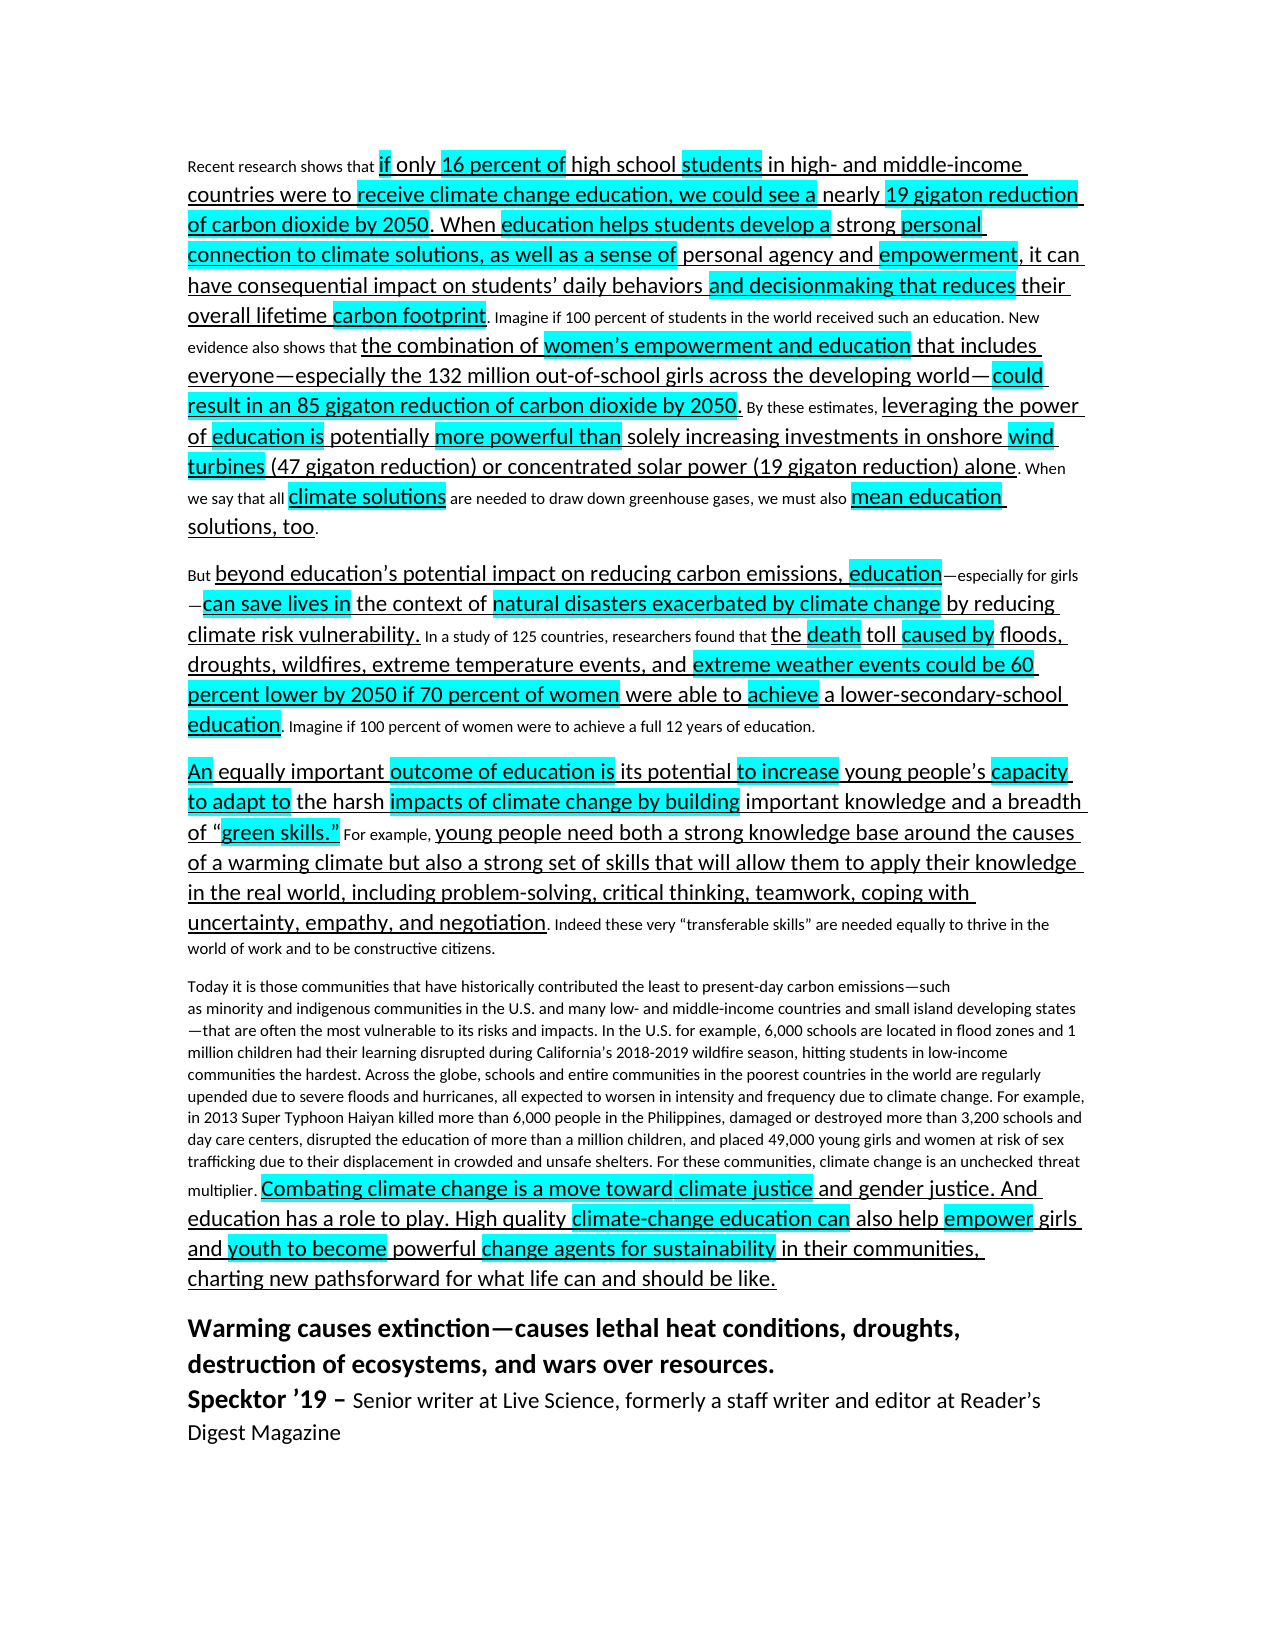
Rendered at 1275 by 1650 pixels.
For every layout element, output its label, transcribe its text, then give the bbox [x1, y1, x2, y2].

text Today it is those communities that have historically contributed the least to present-day carbon emissions—such as minority and indigenous communities in the U.S. and many low- and middle-income countries and small island developing states—that are often the most vulnerable to its risks and impacts. In the U.S. for example, 6,000 schools are located in flood zones and 1 million children had their learning disrupted during California’s 2018-2019 wildfire season, hitting students in low-income communities the hardest. Across the globe, schools and entire communities in the poorest countries in the world are regularly upended due to severe floods and hurricanes, all expected to worsen in intensity and frequency due to climate change. For example, in 2013 Super Typhoon Haiyan killed more than 6,000 people in the Philippines, damaged or destroyed more than 3,200 schools and day care centers, disrupted the education of more than a million children, and placed 49,000 young girls and women at risk of sex trafficking due to their displacement in crowded and unsafe shelters. For these communities, climate change is an unchecked threat multiplier. Combating climate change is a move toward climate justice and gender justice. And education has a role to play. High quality climate-change education can also help empower girls and youth to become powerful change agents for sustainability in their communities, charting new pathsforward for what life can and should be like. [187, 976, 1087, 1293]
text An equally important outcome of education is its potential to increase young people’s capacity to adapt to the harsh impacts of climate change by building important knowledge and a breadth of “green skills.” For example, young people need both a strong knowledge base around the causes of a warming climate but also a strong set of skills that will allow them to apply their knowledge in the real world, including problem-solving, critical thinking, teamwork, coping with uncertainty, empathy, and negotiation. Indeed these very “transferable skills” are needed equally to thrive in the world of work and to be constructive citizens. [187, 757, 1087, 812]
text An equally important outcome of education is its potential to increase young people’s capacity to adapt to the harsh impacts of climate change by building important knowledge and a breadth of “green skills.” For example, young people need both a strong knowledge base around the causes of a warming climate but also a strong set of skills that will allow them to apply their knowledge in the real world, including problem-solving, critical thinking, teamwork, coping with uncertainty, empathy, and negotiation. Indeed these very “transferable skills” are needed equally to thrive in the world of work and to be constructive citizens. [187, 813, 1087, 958]
text But beyond education’s potential impact on reducing carbon emissions, education—especially for girls—can save lives in the context of natural disasters exacerbated by climate change by reducing climate risk vulnerability. In a study of 125 countries, researchers found that the death toll caused by floods, droughts, wildfires, extreme temperature events, and extreme weather events could be 60 percent lower by 2050 if 70 percent of women were able to achieve a lower-secondary-school education. Imagine if 100 percent of women were to achieve a full 12 years of education. [187, 559, 1087, 738]
subtitle Warming causes extinction—causes lethal heat conditions, droughts, destruction of ecosystems, and wars over resources. [187, 1311, 1087, 1380]
text Recent research shows that if only 16 percent of high school students in high- and middle-income countries were to receive climate change education, we could see a nearly 19 gigaton reduction of carbon dioxide by 2050. When education helps students develop a strong personal connection to climate solutions, as well as a sense of personal agency and empowerment, it can have consequential impact on students’ daily behaviors and decisionmaking that reduces their overall lifetime carbon footprint. Imagine if 100 percent of students in the world received such an education. New evidence also shows that the combination of women’s empowerment and education that includes everyone—especially the 132 million out-of-school girls across the developing world—could result in an 85 gigaton reduction of carbon dioxide by 2050. By these estimates, leveraging the power of education is potentially more powerful than solely increasing investments in onshore wind turbines (47 gigaton reduction) or concentrated solar power (19 gigaton reduction) alone. When we say that all climate solutions are needed to draw down greenhouse gases, we must also mean education solutions, too. [187, 150, 1087, 541]
text Specktor ’19 – Senior writer at Live Science, formerly a staff writer and editor at Reader’s Digest Magazine [187, 1383, 1087, 1446]
